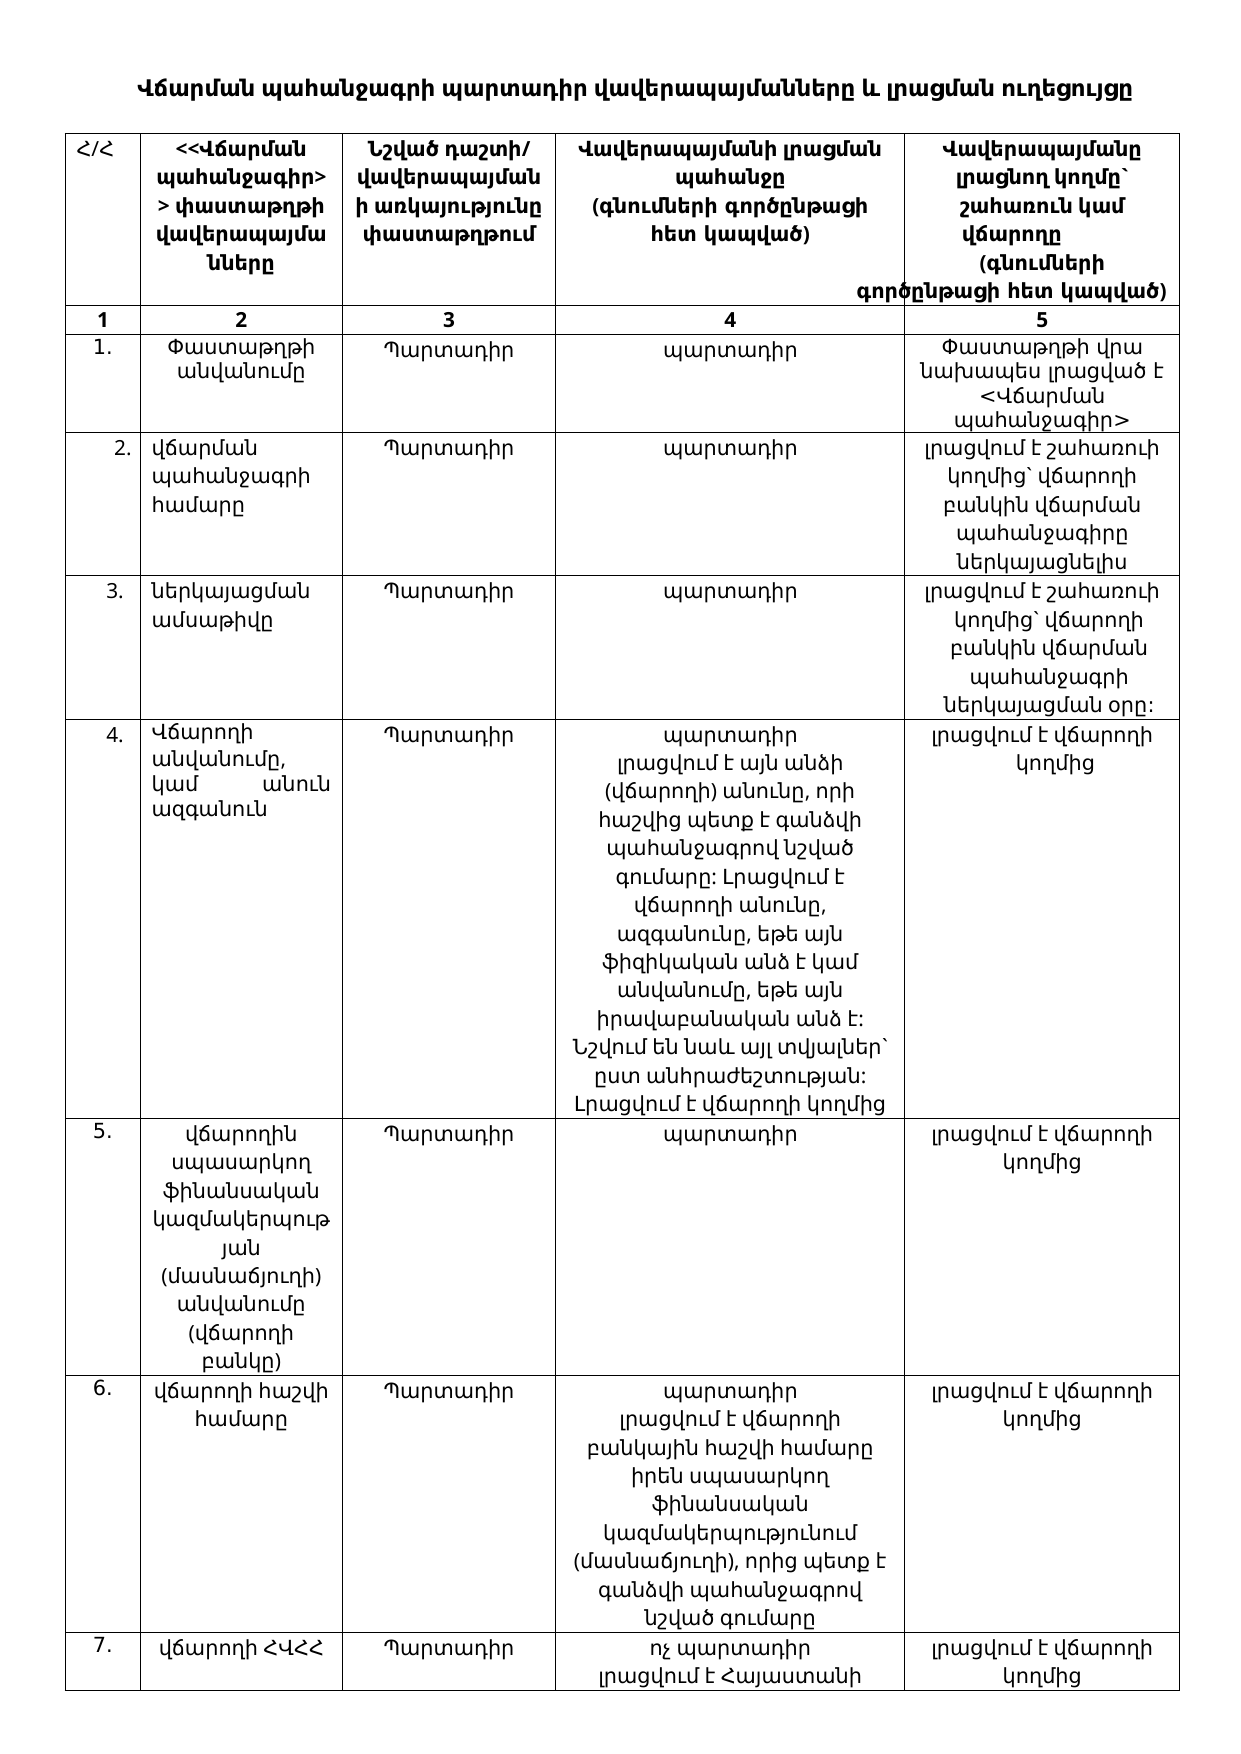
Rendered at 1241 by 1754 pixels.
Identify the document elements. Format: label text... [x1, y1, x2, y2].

table_cell 1. [66, 335, 140, 432]
table_cell Պարտադիր [343, 1376, 555, 1632]
table_cell լրացվում է վճարողի կողմից [905, 720, 1179, 1118]
table_cell Փաստաթղթի անվանումը [141, 335, 342, 432]
table_header Հ/Հ [66, 134, 140, 304]
table_cell պարտադիր լրացվում է վճարողի բանկային հաշվի համարը իրեն սպասարկող ֆինանսական կազմակերպությունում (մասնաճյուղի), որից պետք է գանձվի պահանջագրով նշված գումարը [556, 1376, 904, 1632]
table_cell Փաստաթղթի վրա նախապես լրացված է <Վճարման պահանջագիր> [905, 335, 1179, 432]
table_cell լրացվում է շահառուի կողմից` վճարողի բանկին վճարման պահանջագիրը ներկայացնելիս [905, 433, 1179, 575]
table_cell 1 [66, 306, 140, 334]
table_cell վճարողին սպասարկող ֆինանսական կազմակերպության (մասնաճյուղի) անվանումը (վճարողի բանկը) [141, 1119, 342, 1375]
table_cell 2 [141, 306, 342, 334]
table_cell Պարտադիր [343, 1633, 555, 1690]
table_header Վավերապայմանը լրացնող կողմը` շահառուն կամ վճարողը (գնումների գործընթացի հետ կապված) [905, 134, 1179, 304]
table_cell [66, 720, 140, 1118]
table_cell Վճարողի անվանումը, կամ անուն ազգանուն [141, 720, 342, 1118]
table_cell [905, 1633, 1179, 1690]
table_cell Պարտադիր [343, 576, 555, 719]
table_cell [905, 1376, 1179, 1632]
table_cell պարտադիր լրացվում է այն անձի (վճարողի) անունը, որի հաշվից պետք է գանձվի պահանջագրով նշված գումարը: Լրացվում է վճարողի անունը, ազգանունը, եթե այն ֆիզիկական անձ է կամ անվանումը, եթե այն իրավաբանական անձ է: Նշվում են նաև այլ տվյալներ` ըստ անհրաժեշտության: Լրացվում է վճարողի կողմից [556, 720, 904, 1118]
table_cell 4 [556, 306, 904, 334]
table_cell պարտադիր [556, 335, 904, 432]
table_cell պարտադիր [556, 433, 904, 575]
table_cell 7. [66, 1633, 140, 1690]
table_cell լրացվում է շահառուի կողմից` վճարողի բանկին վճարման պահանջագրի ներկայացման օրը: [905, 576, 1179, 719]
table_cell 5 [905, 306, 1179, 334]
table_cell Պարտադիր [343, 720, 555, 1118]
table_cell Պարտադիր [343, 335, 555, 432]
table_cell 5. [66, 1119, 140, 1375]
table_header Նշված դաշտի/ վավերապայմանի առկայությունը փաստաթղթում [343, 134, 555, 304]
table_cell վճարողի հաշվի համարը [141, 1376, 342, 1632]
table_header Վավերապայմանի լրացման պահանջը (գնումների գործընթացի հետ կապված) [556, 134, 904, 304]
text Վճարման պահանջագրի պարտադիր վավերապայմանները և լրացման ուղեցույցը [103, 75, 1167, 102]
table_header <<Վճարման պահանջագիր>> փաստաթղթի վավերապայմանները [141, 134, 342, 304]
table_cell ներկայացման ամսաթիվը [141, 576, 342, 719]
table_cell լրացվում է վճարողի կողմից [905, 1119, 1179, 1375]
table_cell Պարտադիր [343, 1119, 555, 1375]
table_cell պարտադիր [556, 1119, 904, 1375]
table_cell [66, 433, 140, 575]
table_cell [66, 576, 140, 719]
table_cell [556, 1633, 904, 1690]
table_cell 3 [343, 306, 555, 334]
table_cell պարտադիր [556, 576, 904, 719]
table_cell վճարողի ՀՎՀՀ [141, 1633, 342, 1690]
table_cell Պարտադիր [343, 433, 555, 575]
table_cell վճարման պահանջագրի համարը [141, 433, 342, 575]
table_cell 6. [66, 1376, 140, 1632]
